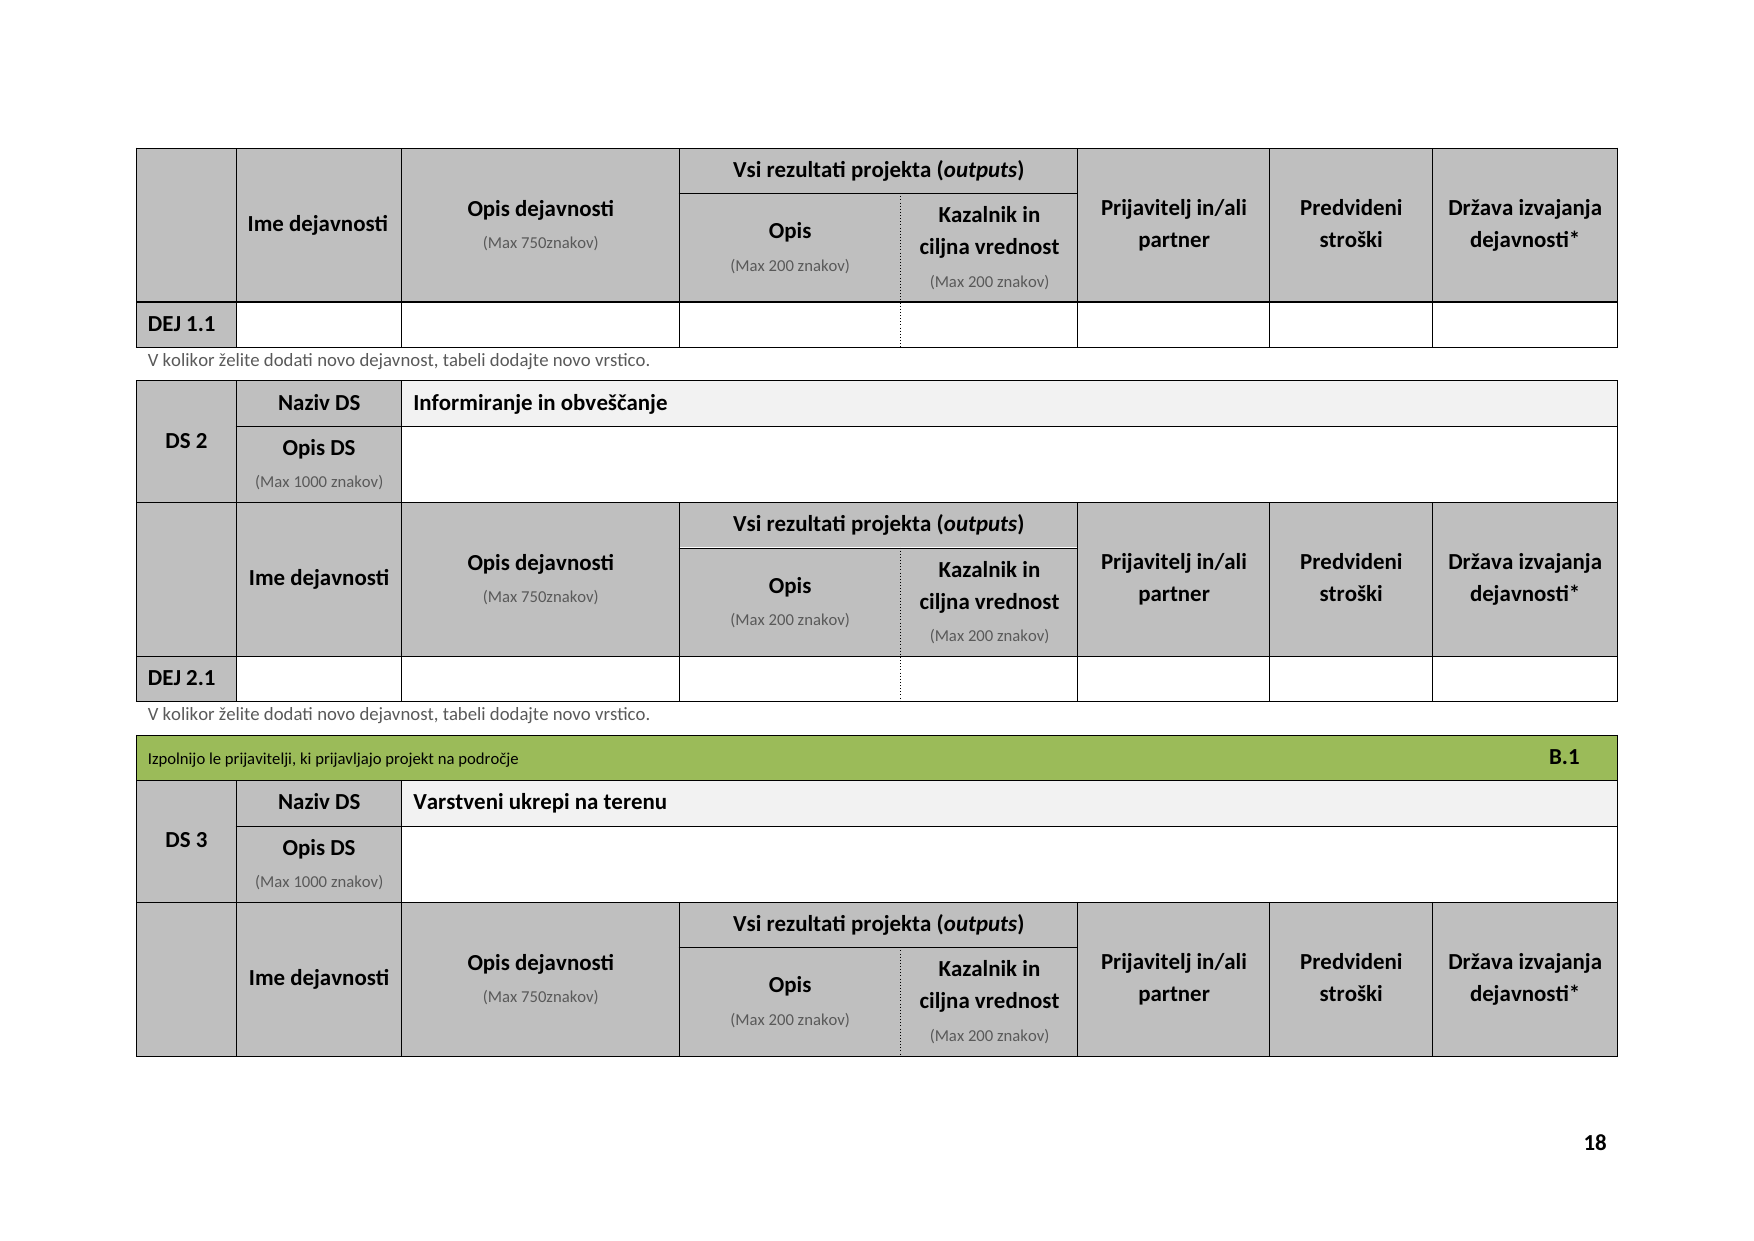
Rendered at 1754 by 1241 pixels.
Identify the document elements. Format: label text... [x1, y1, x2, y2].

table_cell Vsi rezultati projekta (outputs) [680, 503, 1077, 547]
table_cell [1270, 303, 1432, 347]
table_header DS 2 [137, 381, 236, 502]
table_cell [1433, 303, 1617, 347]
table_cell Opis dejavnosti (Max 750znakov) [402, 503, 679, 656]
table_header Informiranje in obveščanje [402, 381, 1617, 426]
table_cell Država izvajanja dejavnosti* [1433, 903, 1617, 1056]
table_cell [1078, 657, 1269, 701]
table_cell [137, 503, 236, 656]
table_cell [1078, 303, 1269, 347]
table_cell Opis (Max 200 znakov) [680, 549, 901, 656]
table_cell Kazalnik in ciljna vrednost (Max 200 znakov) [901, 194, 1077, 301]
table_cell Opis (Max 200 znakov) [680, 948, 901, 1056]
table_cell [402, 827, 1617, 902]
table_cell Ime dejavnosti [237, 149, 401, 301]
table_cell Predvideni stroški [1270, 903, 1432, 1056]
table_cell Vsi rezultati projekta (outputs) [680, 149, 1077, 193]
table_cell Varstveni ukrepi na terenu [402, 781, 1617, 826]
table_cell DS 3 [137, 781, 236, 902]
table_cell [680, 657, 901, 701]
table_cell Prijavitelj in/ali partner [1078, 149, 1269, 301]
table_cell [680, 303, 901, 347]
table_cell [901, 303, 1077, 347]
table_cell [402, 427, 1617, 502]
table_cell [402, 303, 679, 347]
title V kolikor želite dodati novo dejavnost, tabeli dodajte novo vrstico. [148, 348, 1606, 371]
table_cell Opis dejavnosti (Max 750znakov) [402, 149, 679, 301]
table_cell Opis DS (Max 1000 znakov) [237, 427, 401, 502]
table_cell [137, 903, 236, 1056]
table_cell [402, 657, 679, 701]
table_cell Opis dejavnosti (Max 750znakov) [402, 903, 679, 1056]
table_cell DEJ 2.1 [137, 657, 236, 701]
table_cell Kazalnik in ciljna vrednost (Max 200 znakov) [901, 948, 1077, 1056]
table_cell DEJ 1.1 [137, 303, 236, 347]
table_header Naziv DS [237, 381, 401, 426]
table_cell Država izvajanja dejavnosti* [1433, 503, 1617, 656]
table_header Izpolnijo le prijavitelji, ki prijavljajo projekt na področje B.1 [137, 736, 1617, 780]
table_cell Ime dejavnosti [237, 503, 401, 656]
table_cell Prijavitelj in/ali partner [1078, 903, 1269, 1056]
table_cell Ime dejavnosti [237, 903, 401, 1056]
table_cell Opis DS (Max 1000 znakov) [237, 827, 401, 902]
table_cell Kazalnik in ciljna vrednost (Max 200 znakov) [901, 549, 1077, 656]
table_cell Prijavitelj in/ali partner [1078, 503, 1269, 656]
table_cell Opis (Max 200 znakov) [680, 194, 901, 301]
table_cell Predvideni stroški [1270, 149, 1432, 301]
table_cell Predvideni stroški [1270, 503, 1432, 656]
table_cell [237, 657, 401, 701]
table_cell [1270, 657, 1432, 701]
table_cell Naziv DS [237, 781, 401, 826]
table_cell [1433, 657, 1617, 701]
title V kolikor želite dodati novo dejavnost, tabeli dodajte novo vrstico. [148, 702, 1606, 725]
table_cell [137, 149, 236, 301]
table_cell [237, 303, 401, 347]
table_cell Vsi rezultati projekta (outputs) [680, 903, 1077, 947]
table_cell Država izvajanja dejavnosti* [1433, 149, 1617, 301]
table_cell [901, 657, 1077, 701]
